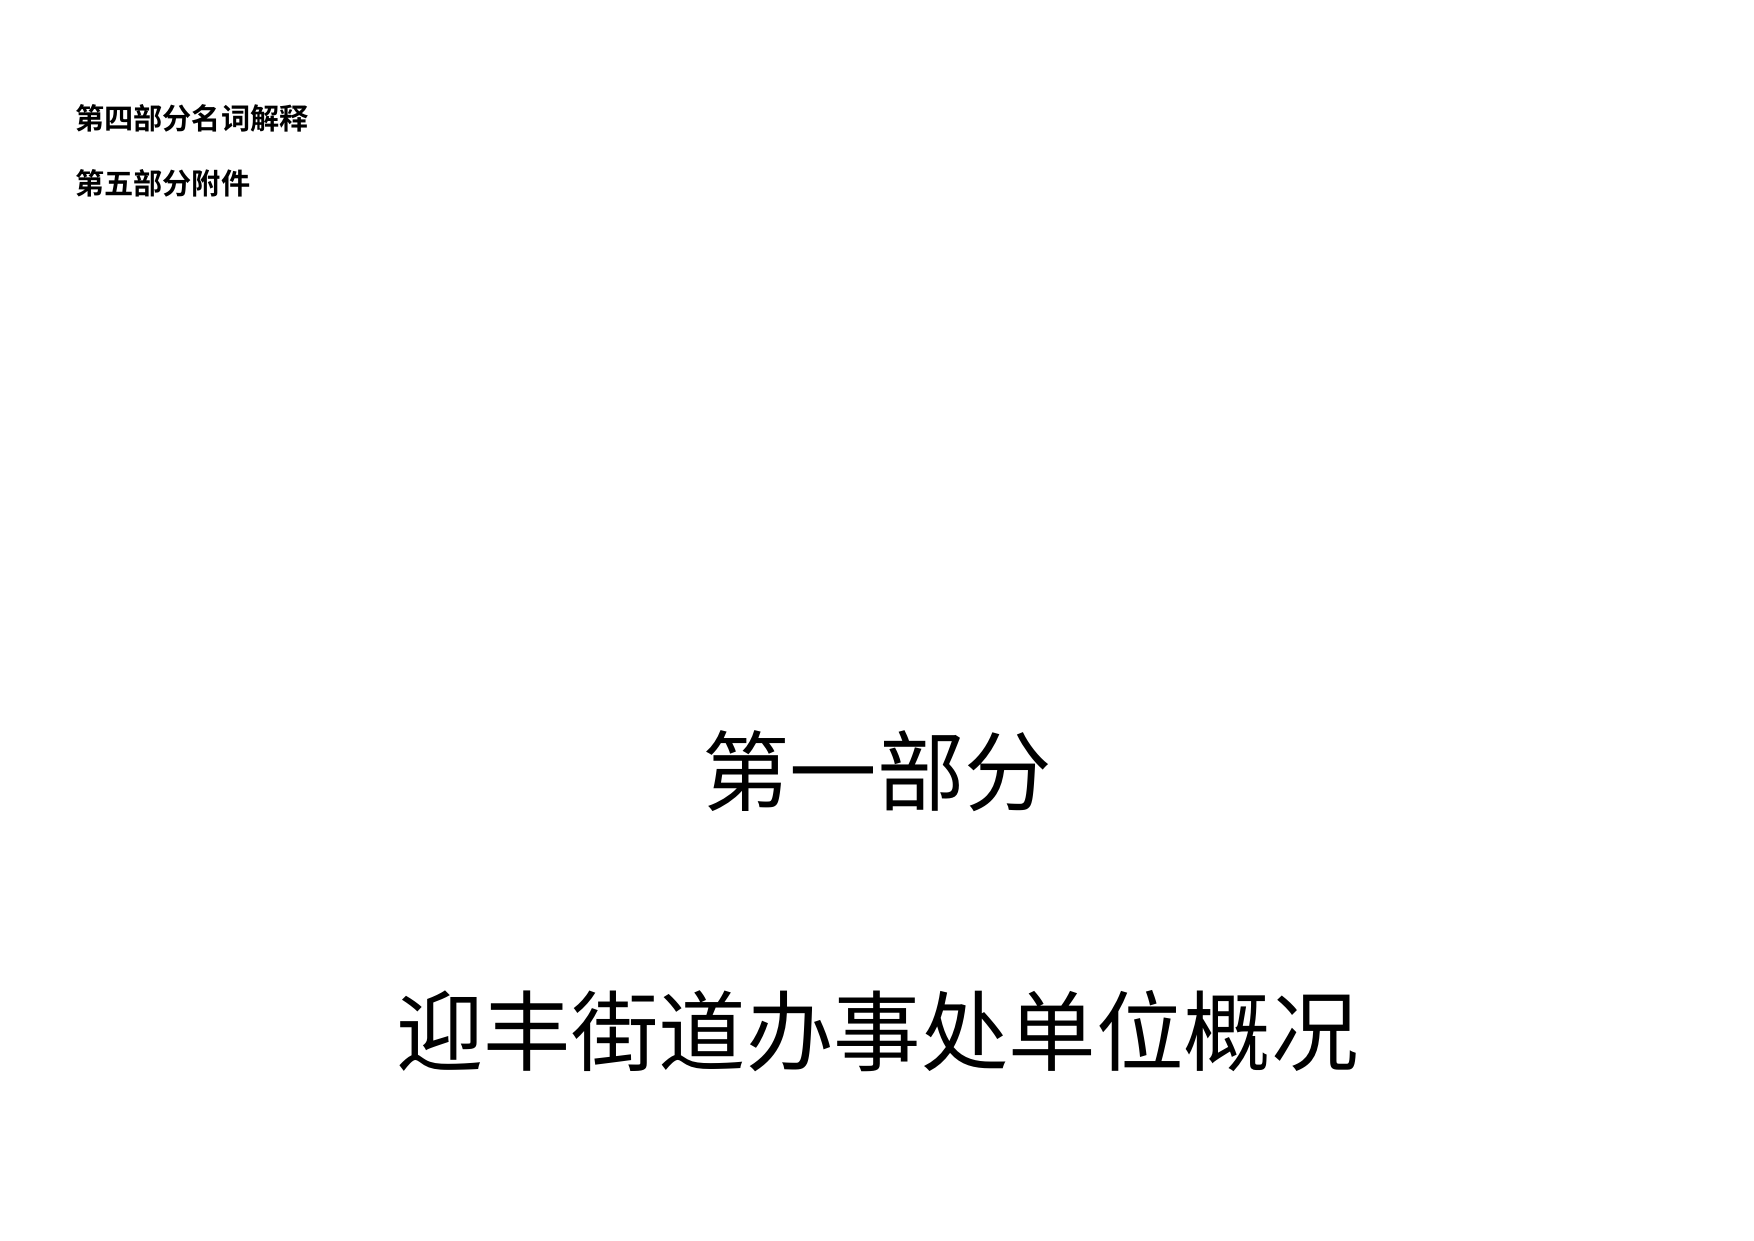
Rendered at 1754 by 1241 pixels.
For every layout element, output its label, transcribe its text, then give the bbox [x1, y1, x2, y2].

text 第四部分名词解释 [75, 84, 1679, 149]
text 第一部分 [75, 701, 1679, 831]
text 第五部分附件 [75, 149, 1679, 214]
text 迎丰街道办事处单位概况 [75, 961, 1679, 1091]
